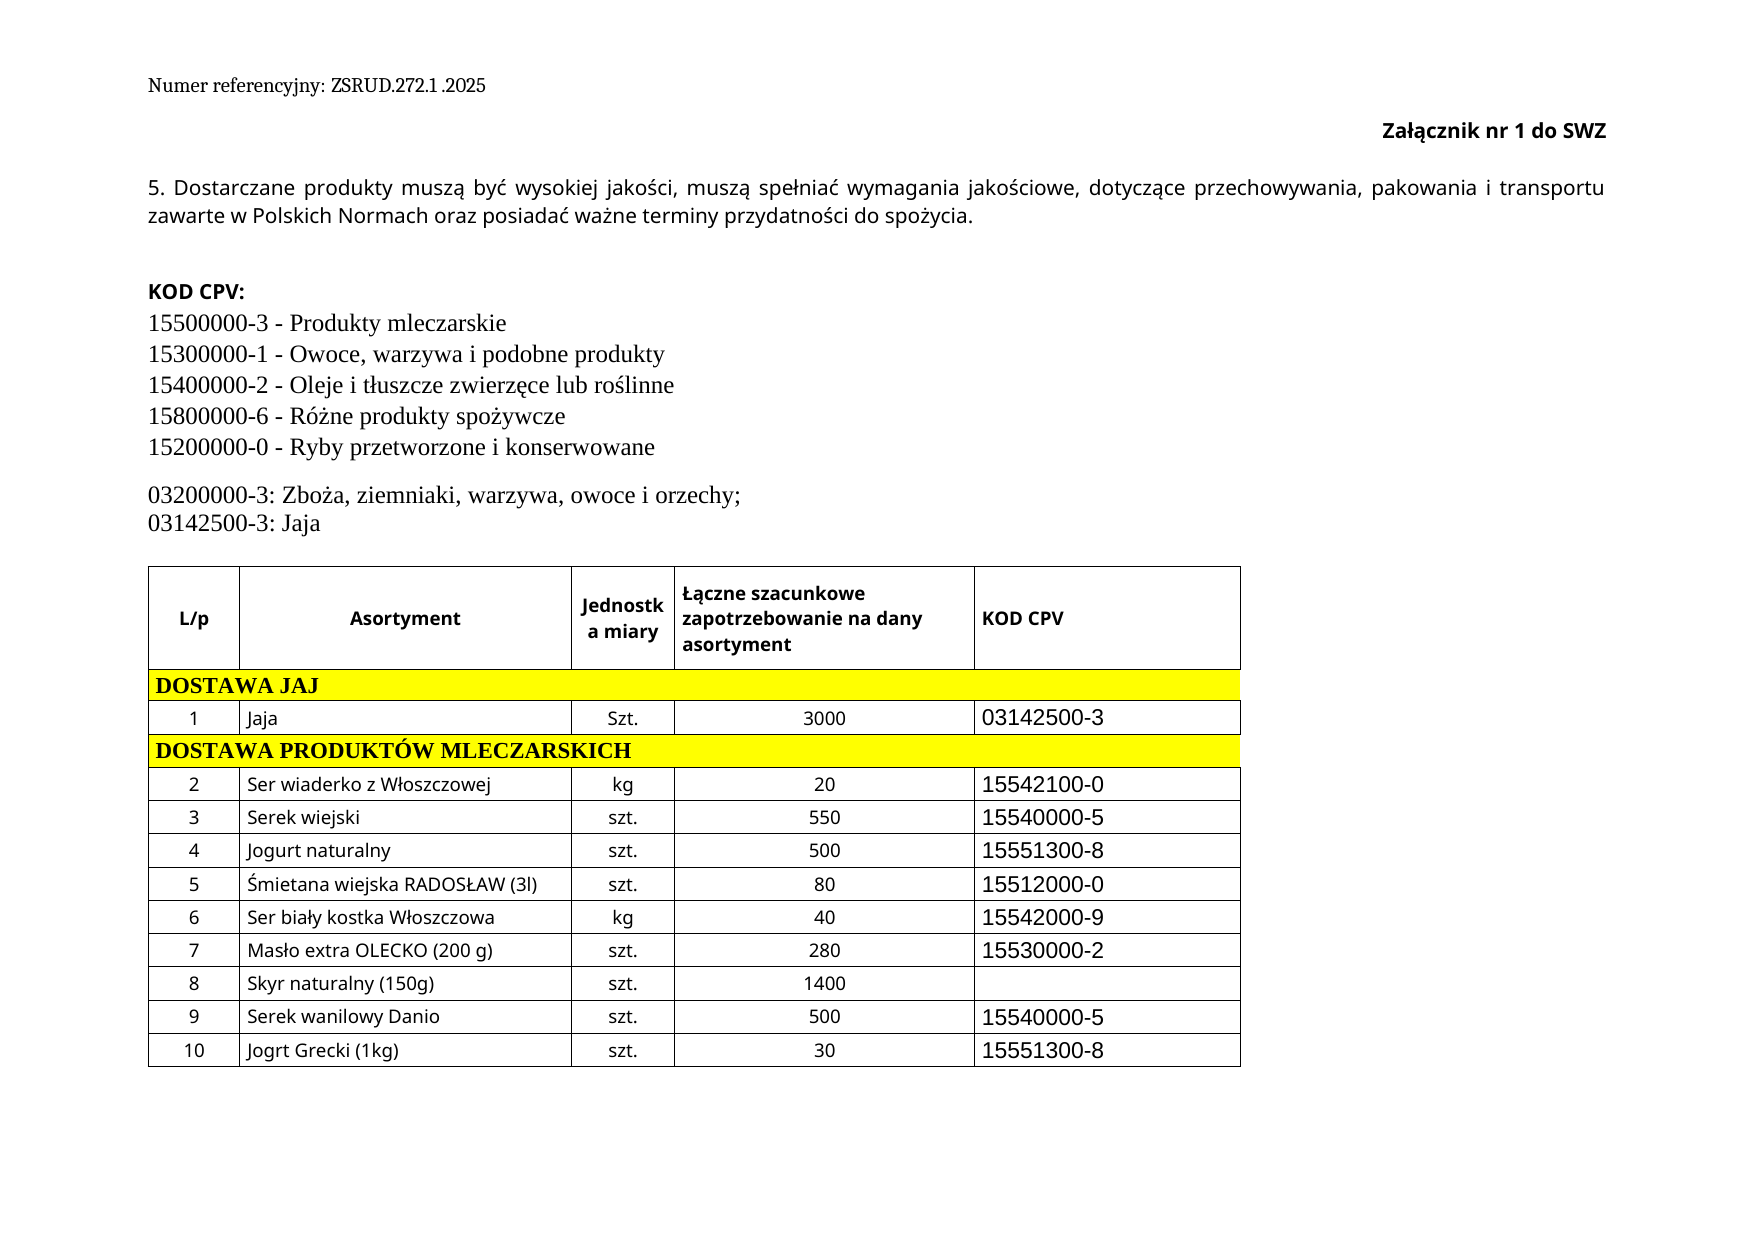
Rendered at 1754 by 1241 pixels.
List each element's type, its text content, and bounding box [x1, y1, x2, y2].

table_cell szt. [572, 834, 674, 867]
table_cell kg [572, 768, 674, 800]
table_cell Śmietana wiejska RADOSŁAW (3l) [240, 868, 571, 900]
table_cell 3 [149, 801, 239, 833]
table_cell Serek wanilowy Danio [240, 1001, 571, 1033]
table_cell 30 [675, 1034, 974, 1066]
table_cell szt. [572, 934, 674, 966]
table_cell Masło extra OLECKO (200 g) [240, 934, 571, 966]
table_header Jednostka miary [572, 567, 674, 669]
table_cell 15551300-8 [975, 834, 1240, 867]
table_cell szt. [572, 868, 674, 900]
table_cell 15512000-0 [975, 868, 1240, 900]
table_cell 15542000-9 [975, 901, 1240, 933]
table_cell Jogurt naturalny [240, 834, 571, 867]
table_cell 15540000-5 [975, 1001, 1240, 1033]
table_cell Serek wiejski [240, 801, 571, 833]
table_header L/p [149, 567, 239, 669]
table_cell 15530000-2 [975, 934, 1240, 966]
table_cell [675, 735, 974, 767]
table_cell Ser biały kostka Włoszczowa [240, 901, 571, 933]
table_cell 80 [675, 868, 974, 900]
table_cell szt. [572, 967, 674, 999]
table_cell [974, 735, 1240, 767]
table_cell 280 [675, 934, 974, 966]
table_header Łączne szacunkowe zapotrzebowanie na dany asortyment [675, 567, 974, 669]
table_cell DOSTAWA JAJ [149, 670, 571, 700]
text 5. Dostarczane produkty muszą być wysokiej jakości, muszą spełniać wymagania jakościowe, dotyczące przechowywania, pakowania i transportu zawarte w Polskich Normach oraz posiadać ważne terminy przydatności do spożycia. [148, 173, 1606, 230]
table_cell szt. [572, 1034, 674, 1066]
table_header Asortyment [240, 567, 571, 669]
table_cell 10 [149, 1034, 239, 1066]
table_cell 2 [149, 768, 239, 800]
table_cell 15540000-5 [975, 801, 1240, 833]
table_cell 03142500-3 [975, 701, 1240, 734]
table_cell kg [572, 901, 674, 933]
table_cell 4 [149, 834, 239, 867]
table_cell Skyr naturalny (150g) [240, 967, 571, 999]
table_cell 3000 [675, 701, 974, 734]
table_header KOD CPV [975, 567, 1240, 669]
table_cell 9 [149, 1001, 239, 1033]
table_cell [675, 670, 974, 700]
text 03142500-3: Jaja [148, 508, 1606, 537]
text 03200000-3: Zboża, ziemniaki, warzywa, owoce i orzechy; [148, 480, 1606, 508]
table_cell Szt. [572, 701, 674, 734]
table_cell 15542100-0 [975, 768, 1240, 800]
table_cell Jaja [240, 701, 571, 734]
table_cell szt. [572, 1001, 674, 1033]
table_cell 550 [675, 801, 974, 833]
table_cell [974, 670, 1240, 700]
table_cell 6 [149, 901, 239, 933]
table_cell [571, 670, 675, 700]
table_cell 7 [149, 934, 239, 966]
table_cell 5 [149, 868, 239, 900]
table_cell 8 [149, 967, 239, 999]
table_cell 1400 [675, 967, 974, 999]
table_cell Ser wiaderko z Włoszczowej [240, 768, 571, 800]
table_cell [975, 967, 1240, 999]
table_cell szt. [572, 801, 674, 833]
text KOD CPV: 15500000-3 - Produkty mleczarskie 15300000-1 - Owoce, warzywa i podobne produkty 15400000-2 - Oleje i tłuszcze zwierzęce lub roślinne 15800000-6 - Różne produkty spożywcze 15200000-0 - Ryby przetworzone i konserwowane [148, 277, 1606, 461]
table_cell DOSTAWA PRODUKTÓW MLECZARSKICH [149, 735, 675, 767]
table_cell 20 [675, 768, 974, 800]
table_cell 1 [149, 701, 239, 734]
table_cell 500 [675, 1001, 974, 1033]
table_cell 500 [675, 834, 974, 867]
table_cell 40 [675, 901, 974, 933]
table_cell 15551300-8 [975, 1034, 1240, 1066]
table_cell Jogrt Grecki (1kg) [240, 1034, 571, 1066]
